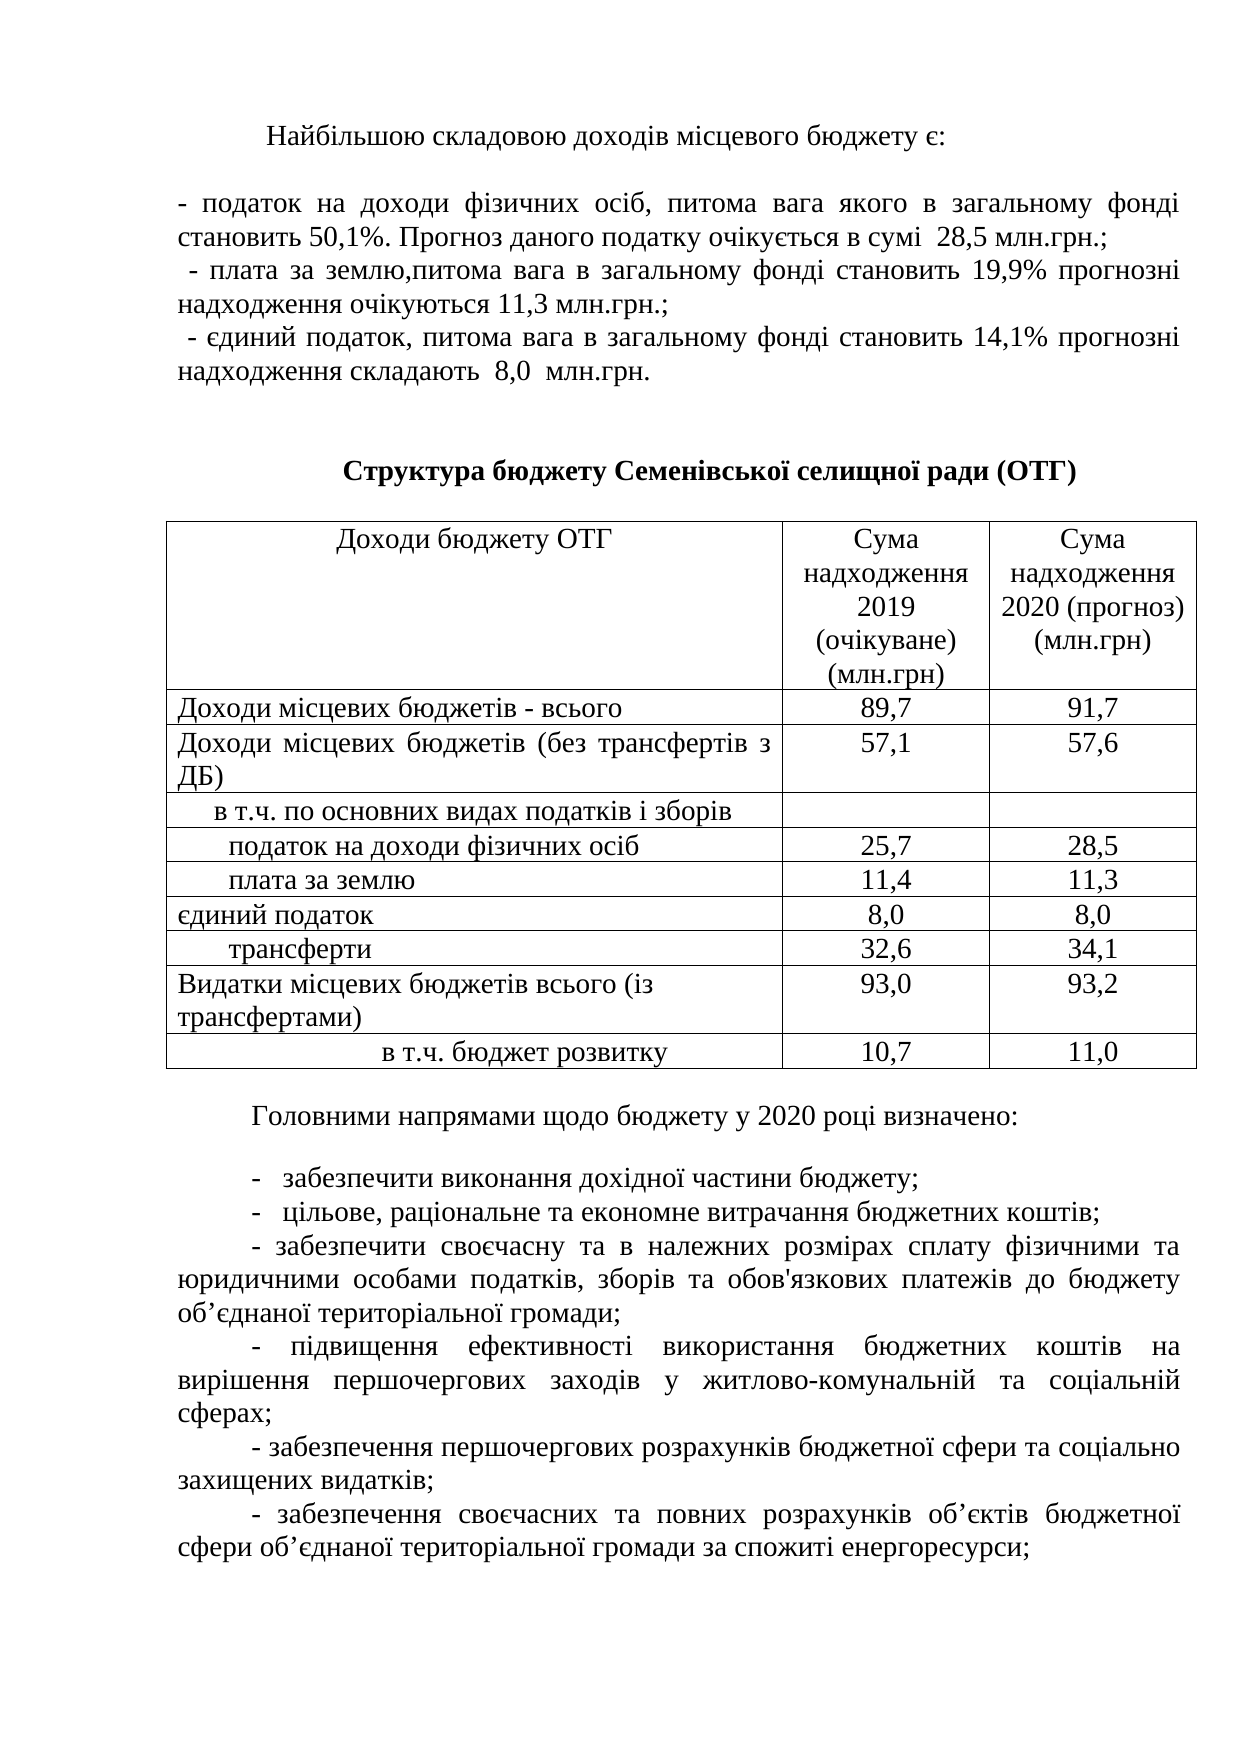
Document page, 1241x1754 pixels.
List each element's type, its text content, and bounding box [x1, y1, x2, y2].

text - цільове, раціональне та економне витрачання бюджетних коштів; [177, 1194, 1181, 1228]
table_cell 89,7 [783, 690, 989, 724]
text - забезпечити своєчасну та в належних розмірах сплату фізичними та юридичними особами податків, зборів та обов'язкових платежів до бюджету об’єднаної територіальної громади; [177, 1228, 1181, 1328]
table_cell плата за землю [167, 862, 782, 896]
text - податок на доходи фізичних осіб, питома вага якого в загальному фонді становить 50,1%. Прогноз даного податку очікується в сумі 28,5 млн.грн.; [177, 185, 1181, 252]
table_cell 32,6 [783, 931, 989, 965]
table_cell 93,2 [990, 966, 1196, 1033]
table_cell 11,0 [990, 1034, 1196, 1068]
table_cell в т.ч. по основних видах податків і зборів [167, 793, 782, 827]
table_cell 10,7 [783, 1034, 989, 1068]
table_cell в т.ч. бюджет розвитку [167, 1034, 782, 1068]
table_cell 11,3 [990, 862, 1196, 896]
table_header Доходи бюджету ОТГ [167, 522, 782, 689]
table_cell 57,6 [990, 725, 1196, 792]
text - забезпечення першочергових розрахунків бюджетної сфери та соціально захищених видатків; [177, 1429, 1181, 1496]
table_cell Видатки місцевих бюджетів всього (із трансфертами) [167, 966, 782, 1033]
text - єдиний податок, питома вага в загальному фонді становить 14,1% прогнозні надходження складають 8,0 млн.грн. [177, 319, 1181, 386]
table_cell 91,7 [990, 690, 1196, 724]
text - плата за землю,питома вага в загальному фонді становить 19,9% прогнозні надходження очікуються 11,3 млн.грн.; [177, 252, 1181, 319]
table_cell 28,5 [990, 828, 1196, 861]
text - забезпечити виконання дохідної частини бюджету; [177, 1161, 1181, 1194]
table_cell 11,4 [783, 862, 989, 896]
text - забезпечення своєчасних та повних розрахунків об’єктів бюджетної сфери об’єднаної територіальної громади за спожиті енергоресурси; [177, 1496, 1181, 1563]
table_cell 57,1 [783, 725, 989, 792]
table_cell податок на доходи фізичних осіб [167, 828, 782, 861]
table_cell [990, 793, 1196, 827]
text Головними напрямами щодо бюджету у 2020 році визначено: [177, 1098, 1181, 1131]
table_cell [783, 793, 989, 827]
table_header Сума надходження 2020 (прогноз) (млн.грн) [990, 522, 1196, 689]
table_header Сума надходження 2019 (очікуване) (млн.грн) [783, 522, 989, 689]
table_cell єдиний податок [167, 897, 782, 930]
text - підвищення ефективності використання бюджетних коштів на вирішення першочергових заходів у житлово-комунальній та соціальній сферах; [177, 1328, 1181, 1429]
table_cell 8,0 [990, 897, 1196, 930]
table_cell 34,1 [990, 931, 1196, 965]
table_cell Доходи місцевих бюджетів - всього [167, 690, 782, 724]
table_cell трансферти [167, 931, 782, 965]
table_cell 93,0 [783, 966, 989, 1033]
text Найбільшою складовою доходів місцевого бюджету є: [177, 118, 1181, 152]
table_cell 25,7 [783, 828, 989, 861]
table_cell 8,0 [783, 897, 989, 930]
table_cell Доходи місцевих бюджетів (без трансфертів з ДБ) [167, 725, 782, 792]
text Структура бюджету Семенівської селищної ради (ОТГ) [238, 453, 1181, 487]
